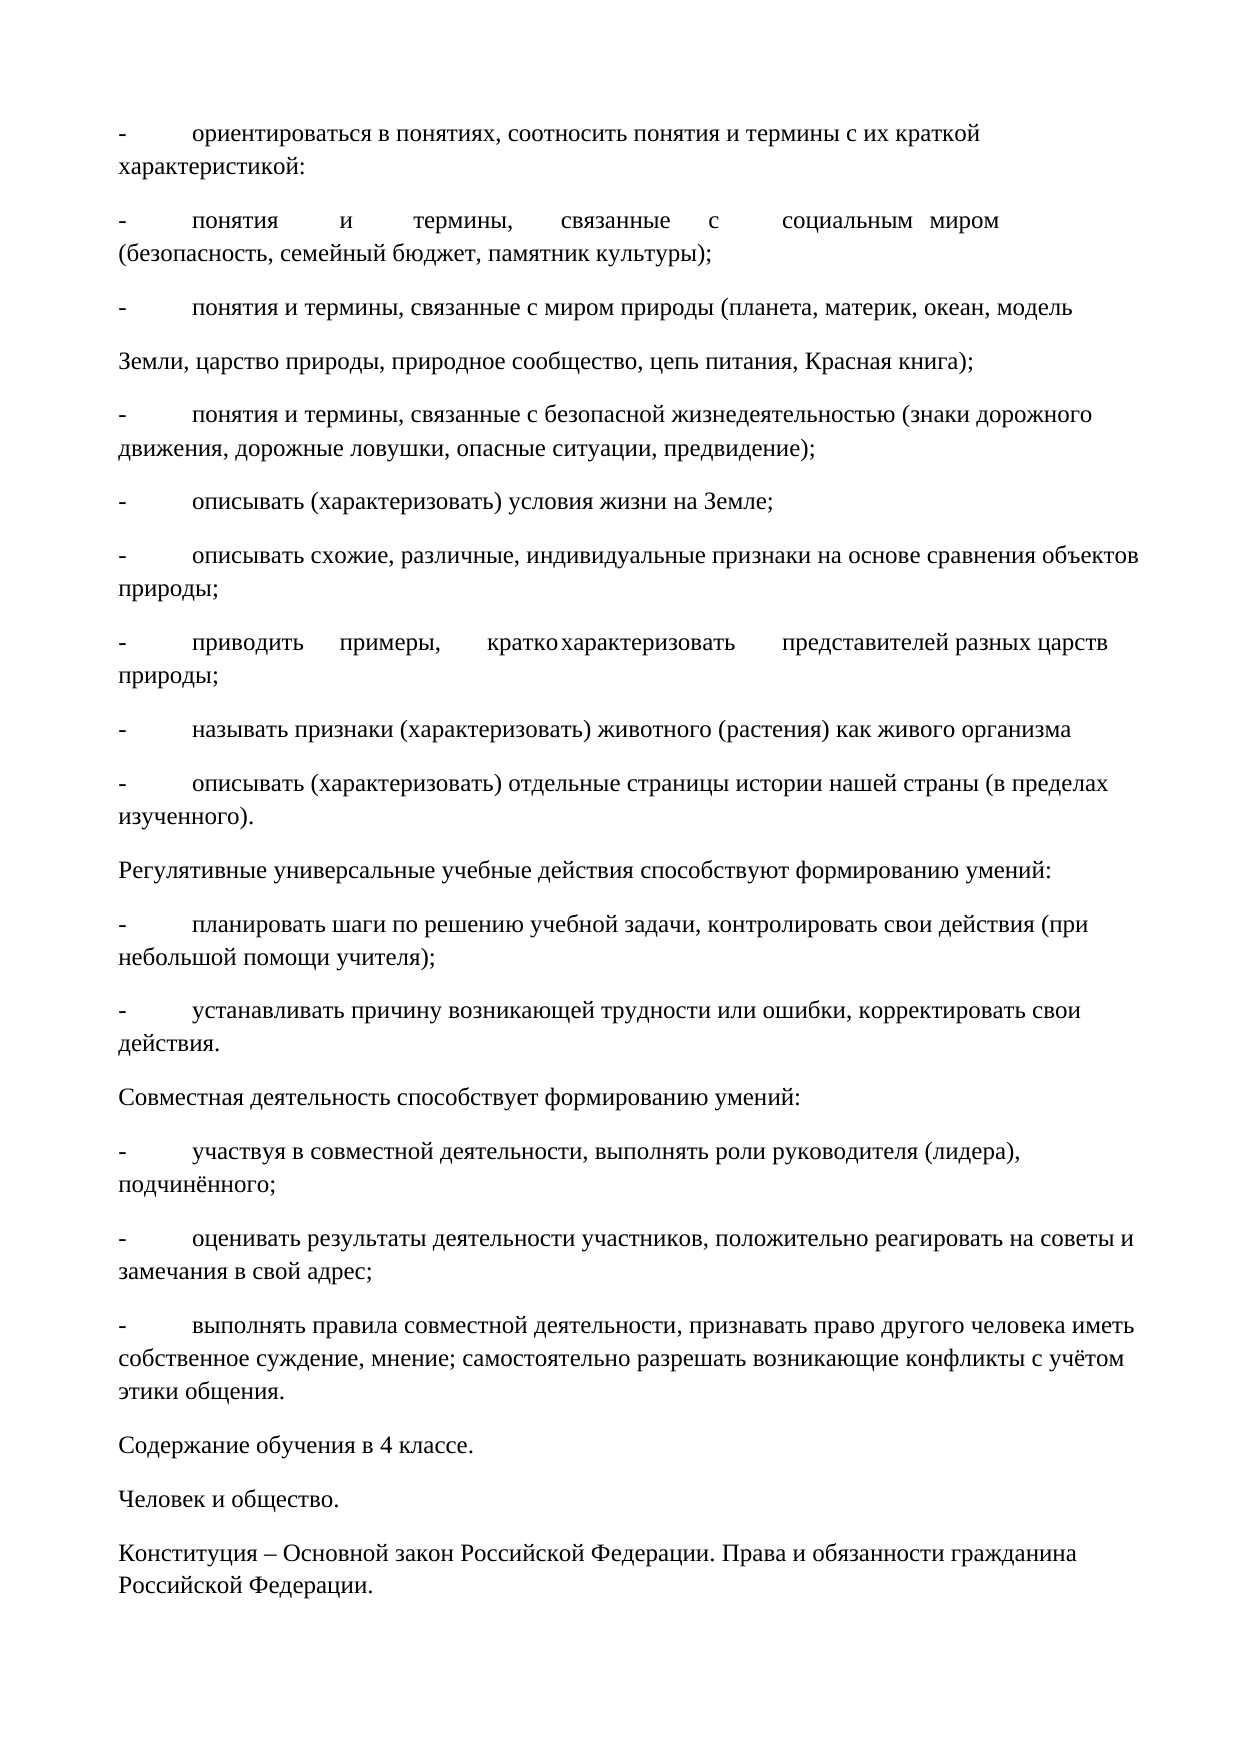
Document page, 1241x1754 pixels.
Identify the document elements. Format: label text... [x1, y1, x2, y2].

text - участвуя в совместной деятельности, выполнять роли руководителя (лидера), подчинённого; [118, 1136, 1152, 1198]
text - понятия и термины, связанные с социальным миром (безопасность, семейный бюджет, памятник культуры); [118, 205, 1152, 267]
text - ориентироваться в понятиях, соотносить понятия и термины с их краткой характеристикой: [118, 118, 1152, 180]
text - выполнять правила совместной деятельности, признавать право другого человека иметь собственное суждение, мнение; самостоятельно разрешать возникающие конфликты с учётом этики общения. [118, 1310, 1152, 1405]
text - называть признаки (характеризовать) животного (растения) как живого организма [118, 714, 1152, 743]
text - планировать шаги по решению учебной задачи, контролировать свои действия (при небольшой помощи учителя); [118, 909, 1152, 970]
text Совместная деятельность способствует формированию умений: [118, 1082, 1152, 1111]
text - описывать (характеризовать) условия жизни на Земле; [118, 486, 1152, 515]
text - понятия и термины, связанные с миром природы (планета, материк, океан, модель [118, 292, 1152, 321]
text - приводить примеры, кратко характеризовать представителей разных царств природы; [118, 627, 1152, 689]
text - оценивать результаты деятельности участников, положительно реагировать на советы и замечания в свой адрес; [118, 1223, 1152, 1285]
text Человек и общество. [118, 1484, 1152, 1512]
text - описывать (характеризовать) отдельные страницы истории нашей страны (в пределах изученного). [118, 768, 1152, 830]
text - устанавливать причину возникающей трудности или ошибки, корректировать свои действия. [118, 996, 1152, 1057]
text Регулятивные универсальные учебные действия способствуют формированию умений: [118, 855, 1152, 883]
text Земли, царство природы, природное сообщество, цепь питания, Красная книга); [118, 346, 1152, 374]
text - понятия и термины, связанные с безопасной жизнедеятельностью (знаки дорожного движения, дорожные ловушки, опасные ситуации, предвидение); [118, 399, 1152, 461]
text Содержание обучения в 4 классе. [118, 1430, 1152, 1459]
text - описывать схожие, различные, индивидуальные признаки на основе сравнения объектов природы; [118, 540, 1152, 602]
text Конституция – Основной закон Российской Федерации. Права и обязанности гражданина Российской Федерации. [118, 1538, 1152, 1599]
